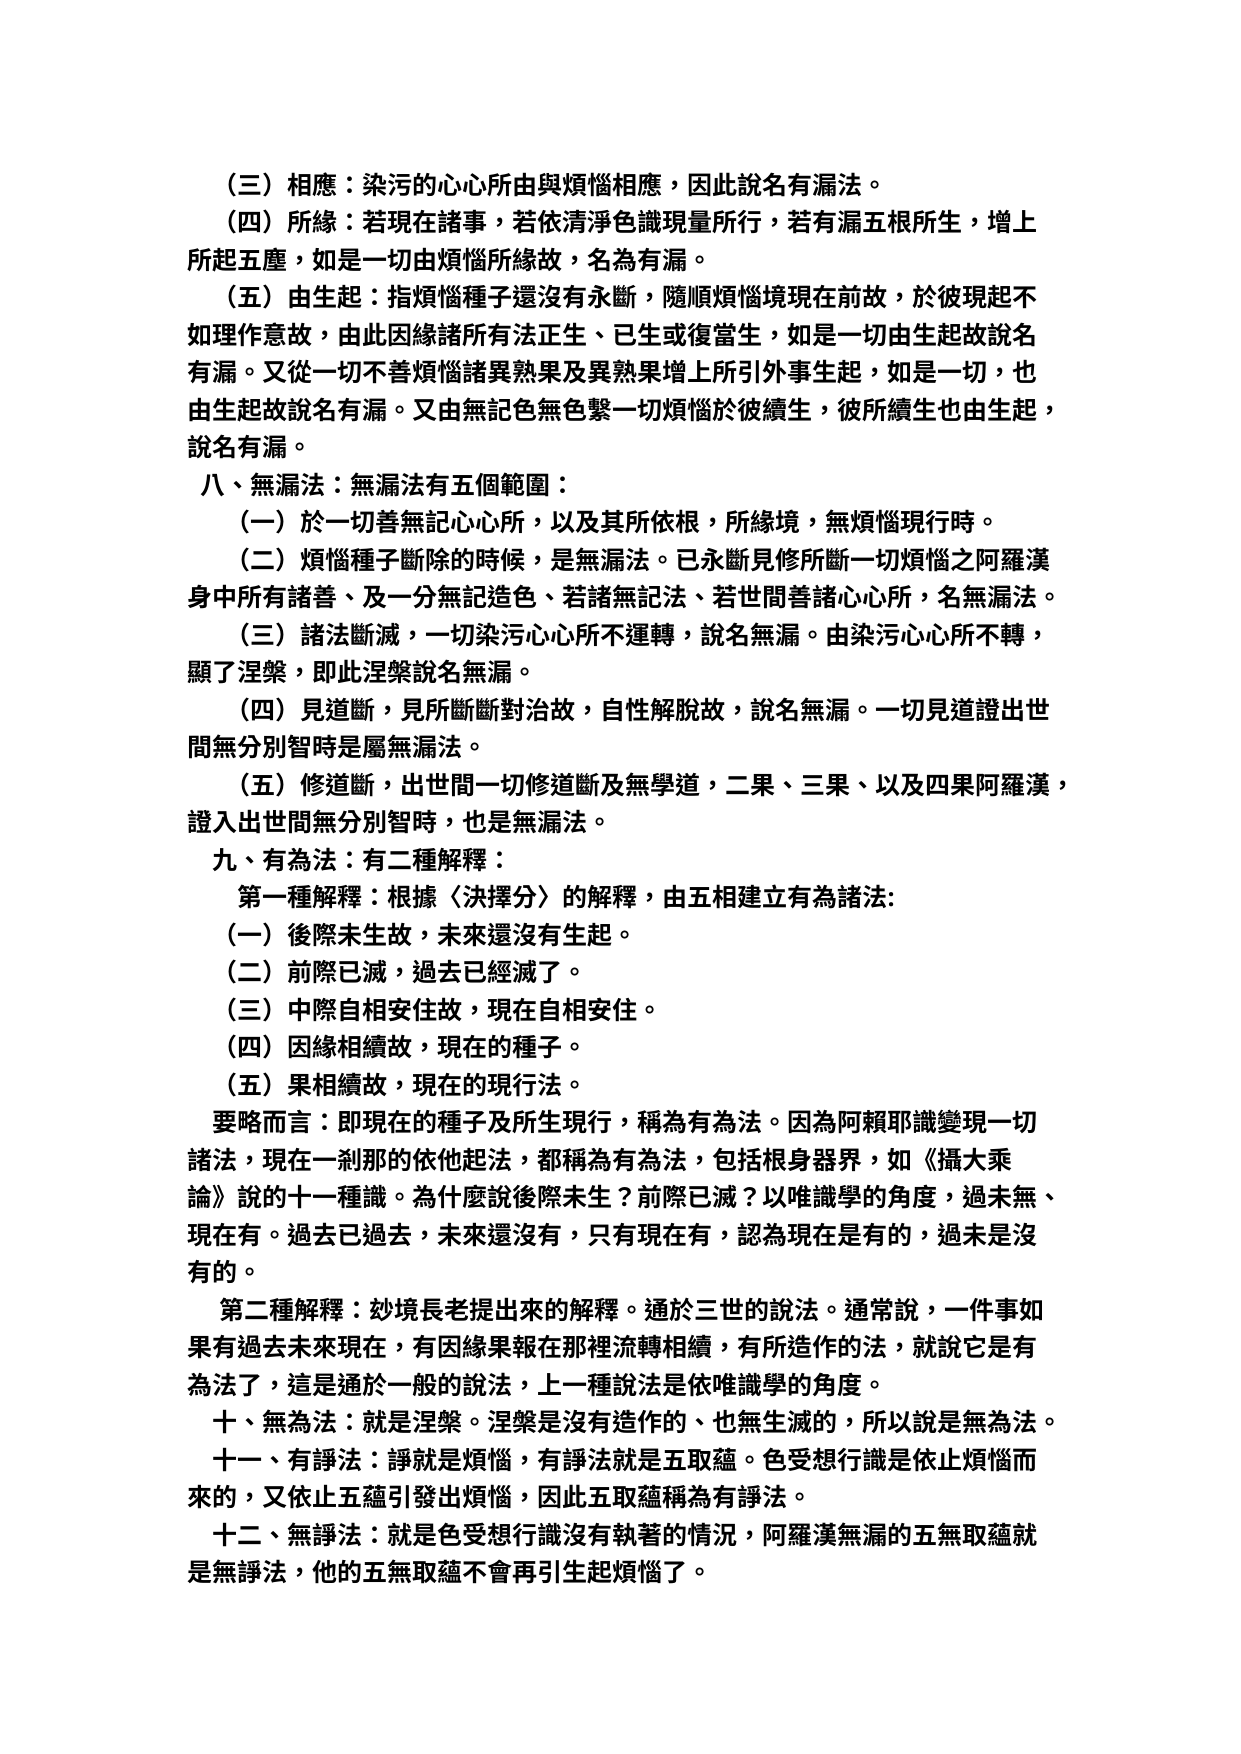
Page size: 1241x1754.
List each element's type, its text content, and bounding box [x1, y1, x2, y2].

text （二）前際已滅，過去已經滅了。 [187, 952, 1053, 989]
text 第一種解釋：根據〈決擇分〉的解釋，由五相建立有為諸法: [187, 877, 1053, 914]
text 第二種解釋：玅境長老提出來的解釋。通於三世的說法。通常說，一件事如果有過去未來現在，有因緣果報在那裡流轉相續，有所造作的法，就說它是有為法了，這是通於一般的說法，上一種說法是依唯識學的角度。 [187, 1289, 1053, 1402]
text （四）所緣：若現在諸事，若依清淨色識現量所行，若有漏五根所生，增上所起五塵，如是一切由煩惱所緣故，名為有漏。 [187, 202, 1053, 277]
text 要略而言：即現在的種子及所生現行，稱為有為法。因為阿賴耶識變現一切諸法，現在一剎那的依他起法，都稱為有為法，包括根身器界，如《攝大乘論》說的十一種識。為什麼說後際未生？前際已滅？以唯識學的角度，過未無、現在有。過去已過去，未來還沒有，只有現在有，認為現在是有的，過未是沒有的。 [187, 1102, 1053, 1289]
text 十二、無諍法：就是色受想行識沒有執著的情況，阿羅漢無漏的五無取蘊就是無諍法，他的五無取蘊不會再引生起煩惱了。 [187, 1514, 1053, 1589]
text （三）相應：染污的心心所由與煩惱相應，因此說名有漏法。 [187, 164, 1053, 202]
text （五）由生起：指煩惱種子還沒有永斷，隨順煩惱境現在前故，於彼現起不如理作意故，由此因緣諸所有法正生、已生或復當生，如是一切由生起故說名有漏。又從一切不善煩惱諸異熟果及異熟果增上所引外事生起，如是一切，也由生起故說名有漏。又由無記色無色繫一切煩惱於彼續生，彼所續生也由生起，說名有漏。 [187, 277, 1053, 464]
text （二）煩惱種子斷除的時候，是無漏法。已永斷見修所斷一切煩惱之阿羅漢身中所有諸善、及一分無記造色、若諸無記法、若世間善諸心心所，名無漏法。 [187, 539, 1053, 614]
text （三）諸法斷滅，一切染污心心所不運轉，說名無漏。由染污心心所不轉，顯了涅槃，即此涅槃說名無漏。 [187, 614, 1053, 689]
text 八、無漏法：無漏法有五個範圍： [187, 464, 1053, 502]
text 九、有為法：有二種解釋： [187, 839, 1053, 877]
text （五）修道斷，出世間一切修道斷及無學道，二果、三果、以及四果阿羅漢，證入出世間無分別智時，也是無漏法。 [187, 764, 1053, 839]
text 十一、有諍法：諍就是煩惱，有諍法就是五取蘊。色受想行識是依止煩惱而來的，又依止五蘊引發出煩惱，因此五取蘊稱為有諍法。 [187, 1439, 1053, 1514]
text （四）因緣相續故，現在的種子。 [187, 1027, 1053, 1064]
text （五）果相續故，現在的現行法。 [187, 1064, 1053, 1102]
text 十、無為法：就是涅槃。涅槃是沒有造作的、也無生滅的，所以說是無為法。 [187, 1402, 1053, 1439]
text （三）中際自相安住故，現在自相安住。 [187, 989, 1053, 1027]
text （一）於一切善無記心心所，以及其所依根，所緣境，無煩惱現行時。 [187, 502, 1053, 539]
text （一）後際未生故，未來還沒有生起。 [187, 914, 1053, 952]
text （四）見道斷，見所斷斷對治故，自性解脫故，說名無漏。一切見道證出世間無分別智時是屬無漏法。 [187, 689, 1053, 764]
